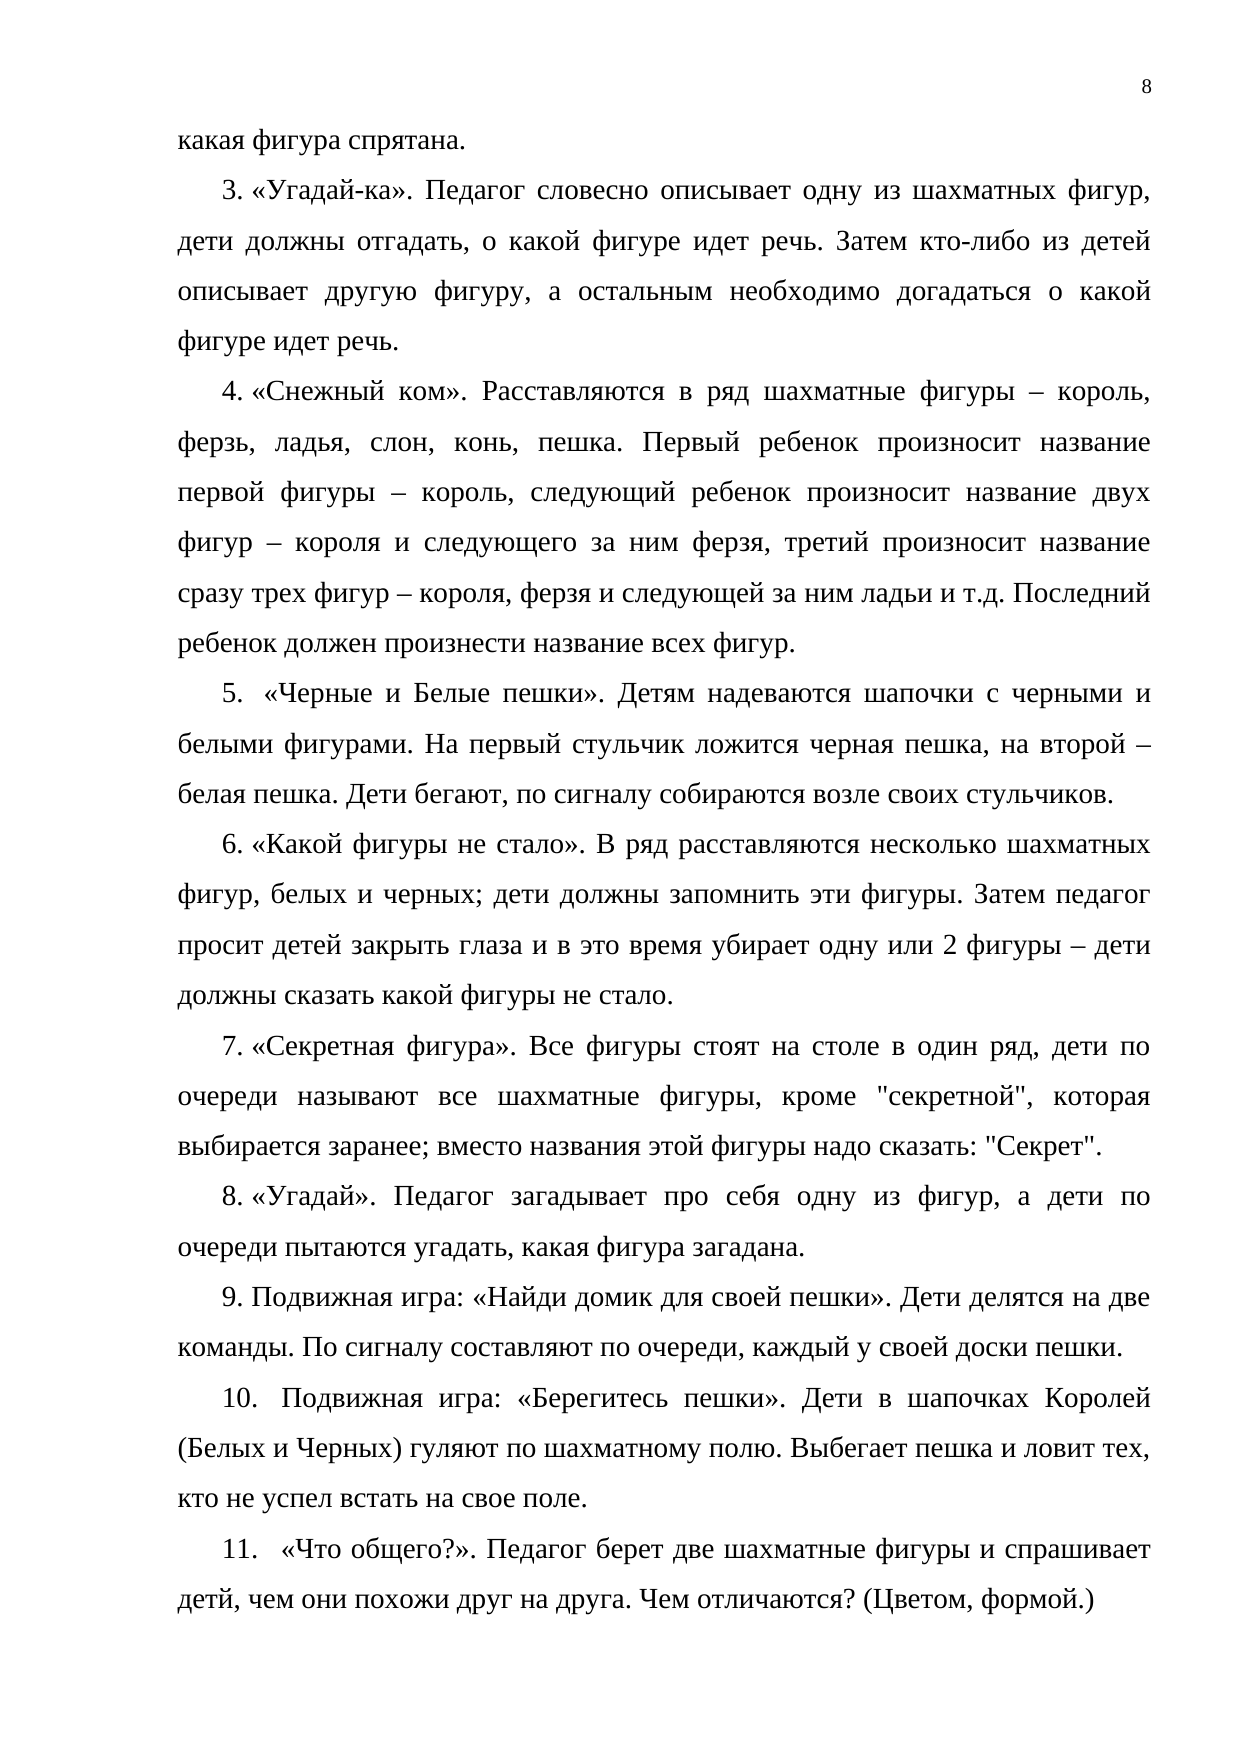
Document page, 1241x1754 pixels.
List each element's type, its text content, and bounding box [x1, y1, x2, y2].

list «Какой фигуры не стало». В ряд расставляются несколько шахматных фигур, белых и черных; дети должны запомнить эти фигуры. Затем педагог просит детей закрыть глаза и в это время убирает одну или 2 фигуры – дети должны сказать какой фигуры не стало. [177, 826, 1152, 1011]
list «Угадай-ка». Педагог словесно описывает одну из шахматных фигур, дети должны отгадать, о какой фигуре идет речь. Затем кто-либо из детей описывает другую фигуру, а остальным необходимо догадаться о какой фигуре идет речь. [177, 172, 1152, 357]
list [177, 122, 1152, 156]
list «Снежный ком». Расставляются в ряд шахматные фигуры – король, ферзь, ладья, слон, конь, пешка. Первый ребенок произносит название первой фигуры – король, следующий ребенок произносит название двух фигур – короля и следующего за ним ферзя, третий произносит название сразу трех фигур – короля, ферзя и следующей за ним ладьи и т.д. Последний ребенок должен произнести название всех фигур. [177, 373, 1152, 659]
list «Угадай». Педагог загадывает про себя одну из фигур, а дети по очереди пытаются угадать, какая фигура загадана. [177, 1178, 1152, 1262]
list Подвижная игра: «Найди домик для своей пешки». Дети делятся на две команды. По сигналу составляют по очереди, каждый у своей доски пешки. [177, 1279, 1152, 1363]
list Подвижная игра: «Берегитесь пешки». Дети в шапочках Королей (Белых и Черных) гуляют по шахматному полю. Выбегает пешка и ловит тех, кто не успел встать на свое поле. [177, 1380, 1152, 1514]
list «Что общего?». Педагог берет две шахматные фигуры и спрашивает детй, чем они похожи друг на друга. Чем отличаются? (Цветом, формой.) [177, 1531, 1152, 1614]
list «Черные и Белые пешки». Детям надеваются шапочки с черными и белыми фигурами. На первый стульчик ложится черная пешка, на второй – белая пешка. Дети бегают, по сигналу собираются возле своих стульчиков. [177, 675, 1152, 809]
list «Секретная фигура». Все фигуры стоят на столе в один ряд, дети по очереди называют все шахматные фигуры, кроме "секретной", которая выбирается заранее; вместо названия этой фигуры надо сказать: "Секрет". [177, 1028, 1152, 1162]
